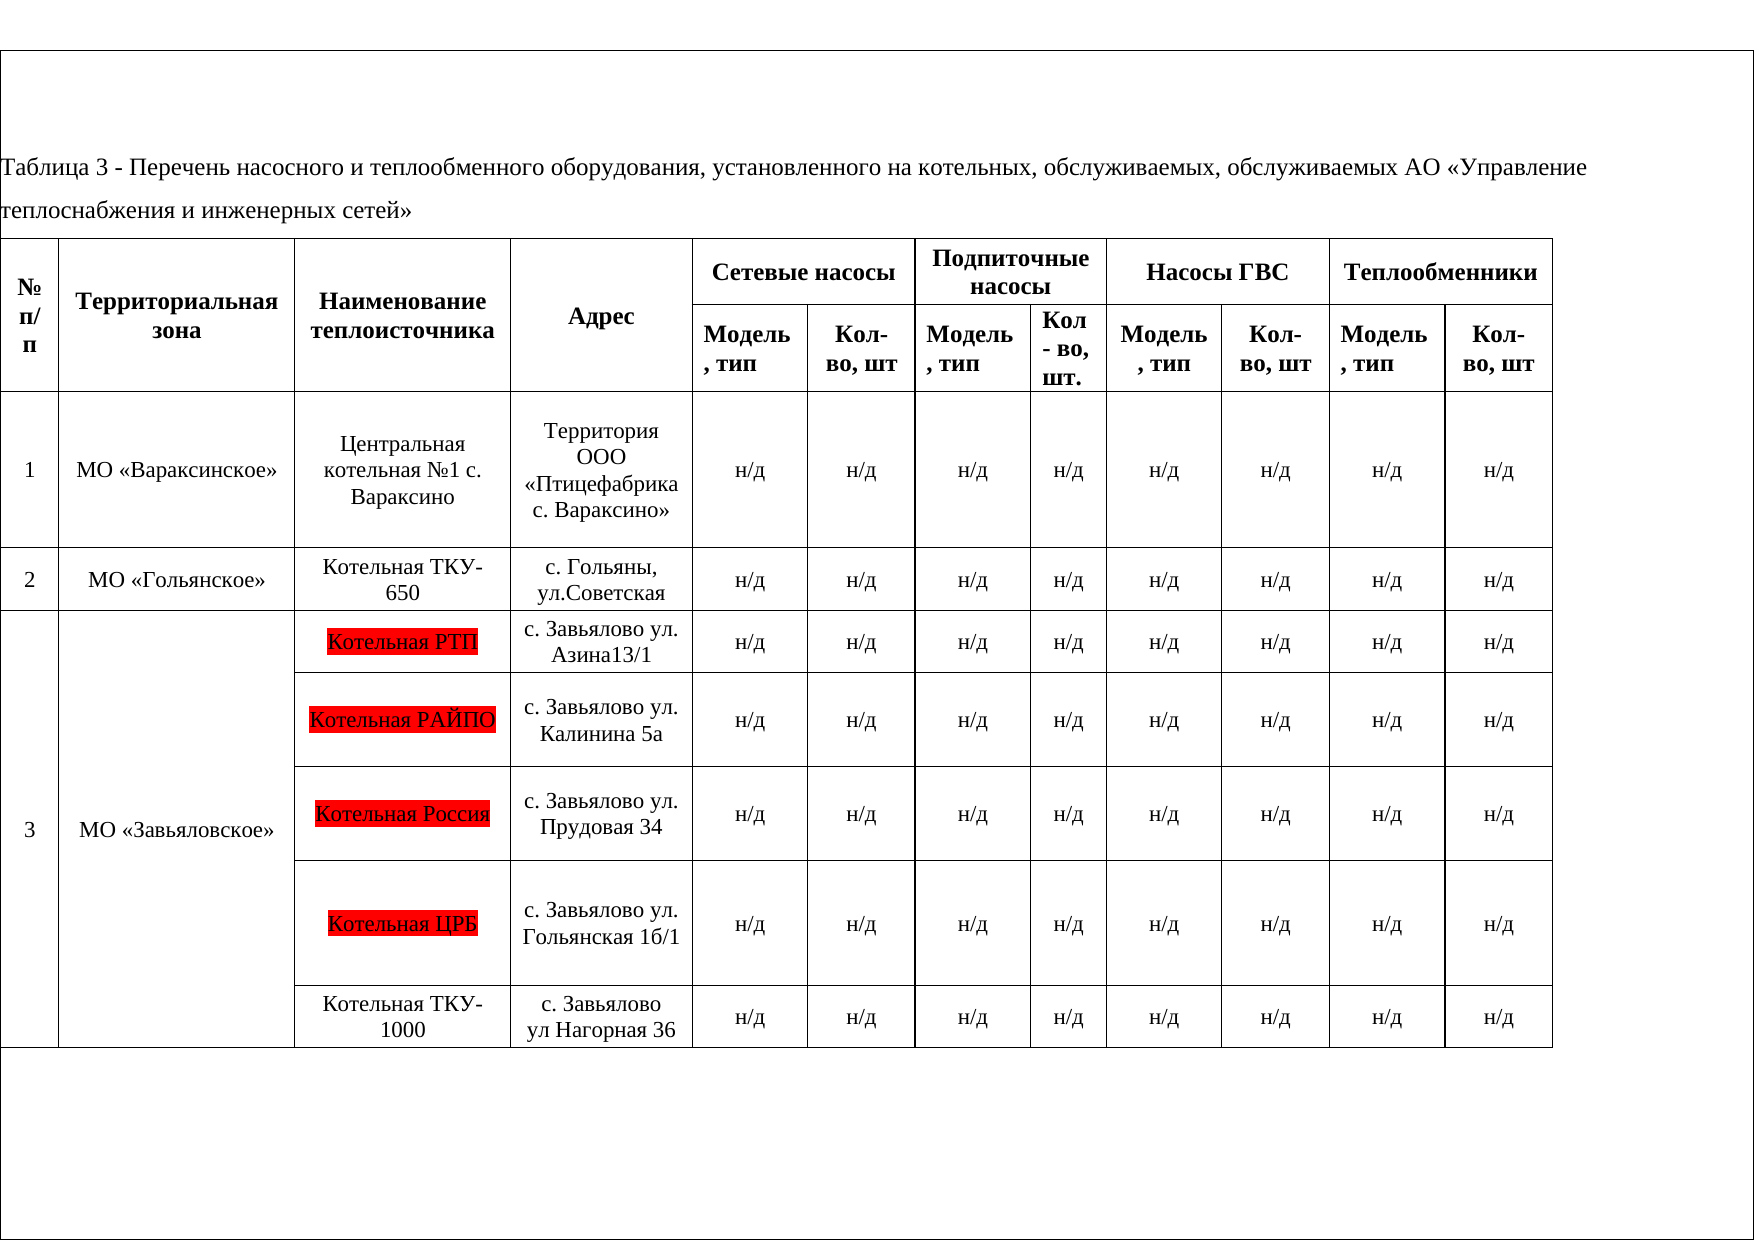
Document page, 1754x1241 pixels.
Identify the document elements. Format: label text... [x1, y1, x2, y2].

table_cell н/д [916, 548, 1030, 610]
table_header Подпиточные насосы [916, 239, 1106, 304]
table_cell с. Завьялово ул. Гольянская 1б/1 [511, 861, 692, 985]
table_cell н/д [1330, 986, 1444, 1047]
table_cell н/д [1031, 767, 1106, 860]
table_cell н/д [1107, 548, 1221, 610]
table_cell Котельная ЦРБ [295, 861, 510, 985]
table_cell н/д [1446, 548, 1552, 610]
table_cell Территория ООО «Птицефабрика с. Вараксино» [511, 392, 692, 547]
table_cell н/д [1330, 548, 1444, 610]
table_cell Кол-во, шт [1446, 305, 1552, 391]
table_cell н/д [916, 767, 1030, 860]
table_cell МО «Гольянское» [59, 548, 294, 610]
table_header Сетевые насосы [693, 239, 914, 304]
table_cell н/д [693, 548, 807, 610]
table_cell н/д [916, 986, 1030, 1047]
table_cell Кол- во, шт. [1031, 305, 1106, 391]
table_cell 3 [1, 611, 58, 1047]
table_cell н/д [1031, 861, 1106, 985]
table_cell н/д [1222, 861, 1329, 985]
table_cell н/д [808, 986, 914, 1047]
table_cell н/д [808, 392, 914, 547]
table_cell н/д [1330, 673, 1444, 766]
table_cell н/д [1446, 986, 1552, 1047]
table_cell н/д [1222, 392, 1329, 547]
table_cell Модель, тип [1107, 305, 1221, 391]
table_cell МО «Завьяловское» [59, 611, 294, 1047]
table_cell н/д [693, 767, 807, 860]
table_cell н/д [1031, 611, 1106, 672]
table_cell Модель, тип [693, 305, 807, 391]
table_cell н/д [1031, 548, 1106, 610]
table_header Теплообменники [1330, 239, 1552, 304]
table_header Адрес [511, 239, 692, 391]
table_cell с. Завьялово ул Нагорная 36 [511, 986, 692, 1047]
table_cell Модель, тип [916, 305, 1030, 391]
table_cell н/д [693, 986, 807, 1047]
table_cell с. Завьялово ул. Азина13/1 [511, 611, 692, 672]
table_cell н/д [1222, 548, 1329, 610]
table_header Наименование теплоисточника [295, 239, 510, 391]
table_cell н/д [1031, 986, 1106, 1047]
table_cell Котельная ТКУ-1000 [295, 986, 510, 1047]
table_header № п/п [1, 239, 58, 391]
table_cell н/д [1446, 611, 1552, 672]
table_cell н/д [808, 548, 914, 610]
table_cell н/д [1330, 392, 1444, 547]
table_header Территориальная зона [59, 239, 294, 391]
table_cell Котельная ТКУ-650 [295, 548, 510, 610]
table_cell н/д [916, 861, 1030, 985]
table_cell н/д [1107, 611, 1221, 672]
table_cell н/д [693, 861, 807, 985]
table_cell с. Завьялово ул. Калинина 5а [511, 673, 692, 766]
table_cell н/д [1446, 673, 1552, 766]
table_cell н/д [693, 611, 807, 672]
table_cell н/д [1107, 861, 1221, 985]
table_cell Модель, тип [1330, 305, 1444, 391]
table_header Насосы ГВС [1107, 239, 1329, 304]
table_cell н/д [1222, 767, 1329, 860]
table_cell н/д [1031, 673, 1106, 766]
table_cell н/д [1330, 611, 1444, 672]
table_cell н/д [1031, 392, 1106, 547]
table_cell н/д [1107, 673, 1221, 766]
table_cell н/д [916, 392, 1030, 547]
table_cell 1 [1, 392, 58, 547]
table_cell н/д [1446, 767, 1552, 860]
table_cell н/д [1222, 673, 1329, 766]
table_cell н/д [808, 611, 914, 672]
table_cell Котельная Россия [295, 767, 510, 860]
table_cell с. Завьялово ул. Прудовая 34 [511, 767, 692, 860]
table_cell н/д [916, 673, 1030, 766]
table_cell Котельная РТП [295, 611, 510, 672]
table_cell с. Гольяны, ул.Советская [511, 548, 692, 610]
table_cell н/д [1107, 767, 1221, 860]
table_cell н/д [808, 673, 914, 766]
table_cell МО «Вараксинское» [59, 392, 294, 547]
table_cell 2 [1, 548, 58, 610]
table_cell н/д [808, 767, 914, 860]
table_cell н/д [1446, 392, 1552, 547]
table_cell н/д [1330, 861, 1444, 985]
table_cell н/д [1222, 986, 1329, 1047]
table_cell Кол-во, шт [1222, 305, 1329, 391]
table_cell н/д [808, 861, 914, 985]
table_cell Котельная РАЙПО [295, 673, 510, 766]
table_cell Кол-во, шт [808, 305, 914, 391]
table_cell н/д [1222, 611, 1329, 672]
table_cell н/д [1330, 767, 1444, 860]
table_cell н/д [1107, 392, 1221, 547]
text Таблица 3 - Перечень насосного и теплообменного оборудования, установленного на котельных, обслуживаемых, обслуживаемых АО «Управление теплоснабжения и инженерных сетей» [1, 152, 1753, 224]
table_cell н/д [693, 392, 807, 547]
table_cell н/д [916, 611, 1030, 672]
table_cell н/д [1107, 986, 1221, 1047]
table_cell Центральная котельная №1 с. Вараксино [295, 392, 510, 547]
table_cell н/д [693, 673, 807, 766]
table_cell н/д [1446, 861, 1552, 985]
